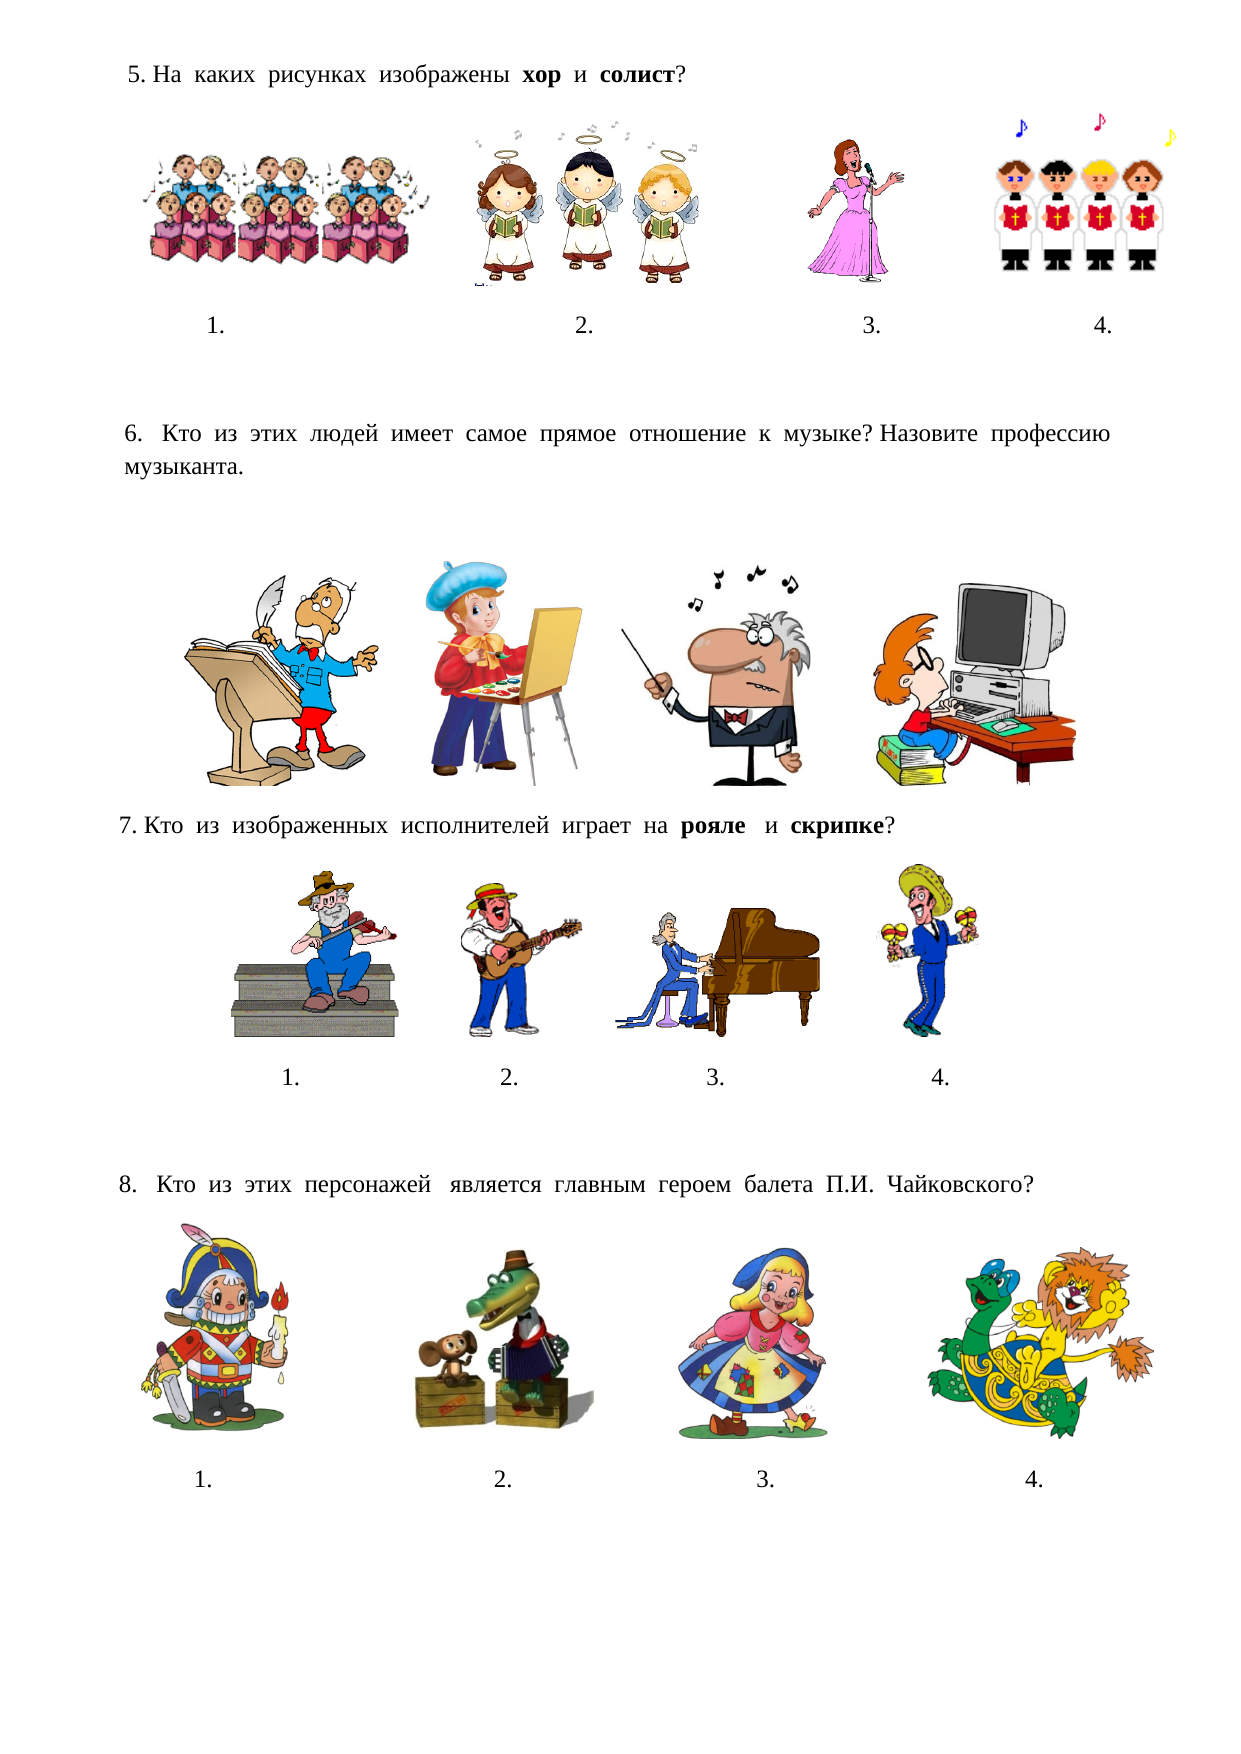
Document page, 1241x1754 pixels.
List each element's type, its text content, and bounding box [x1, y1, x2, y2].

picture [982, 112, 1203, 286]
picture [876, 864, 979, 1037]
text 6. Кто из этих людей имеет самое прямое отношение к музыке? Назовите профессию музыканта. [124, 418, 1234, 480]
picture [174, 573, 387, 786]
picture [927, 1247, 1155, 1439]
picture [424, 558, 591, 786]
text 1. 2. 3. 4. [6, 311, 1234, 339]
picture [621, 565, 811, 786]
text 8. Кто из этих персонажей является главным героем балета П.И. Чайковского? [6, 1169, 1234, 1198]
picture [461, 883, 584, 1037]
picture [400, 1238, 602, 1439]
picture [873, 583, 1077, 786]
picture [137, 1223, 307, 1439]
text 7. Кто из изображенных исполнителей играет на рояле и скрипке? [6, 810, 1234, 839]
picture [798, 136, 908, 286]
text 1. 2. 3. 4. [6, 1062, 1234, 1091]
picture [474, 120, 699, 286]
picture [615, 908, 820, 1037]
picture [137, 131, 443, 286]
picture [676, 1238, 834, 1439]
picture [231, 871, 399, 1037]
text 5. На каких рисунках изображены хор и солист? [65, 59, 1234, 88]
list 1. 2. 3. 4. [156, 1464, 1234, 1493]
